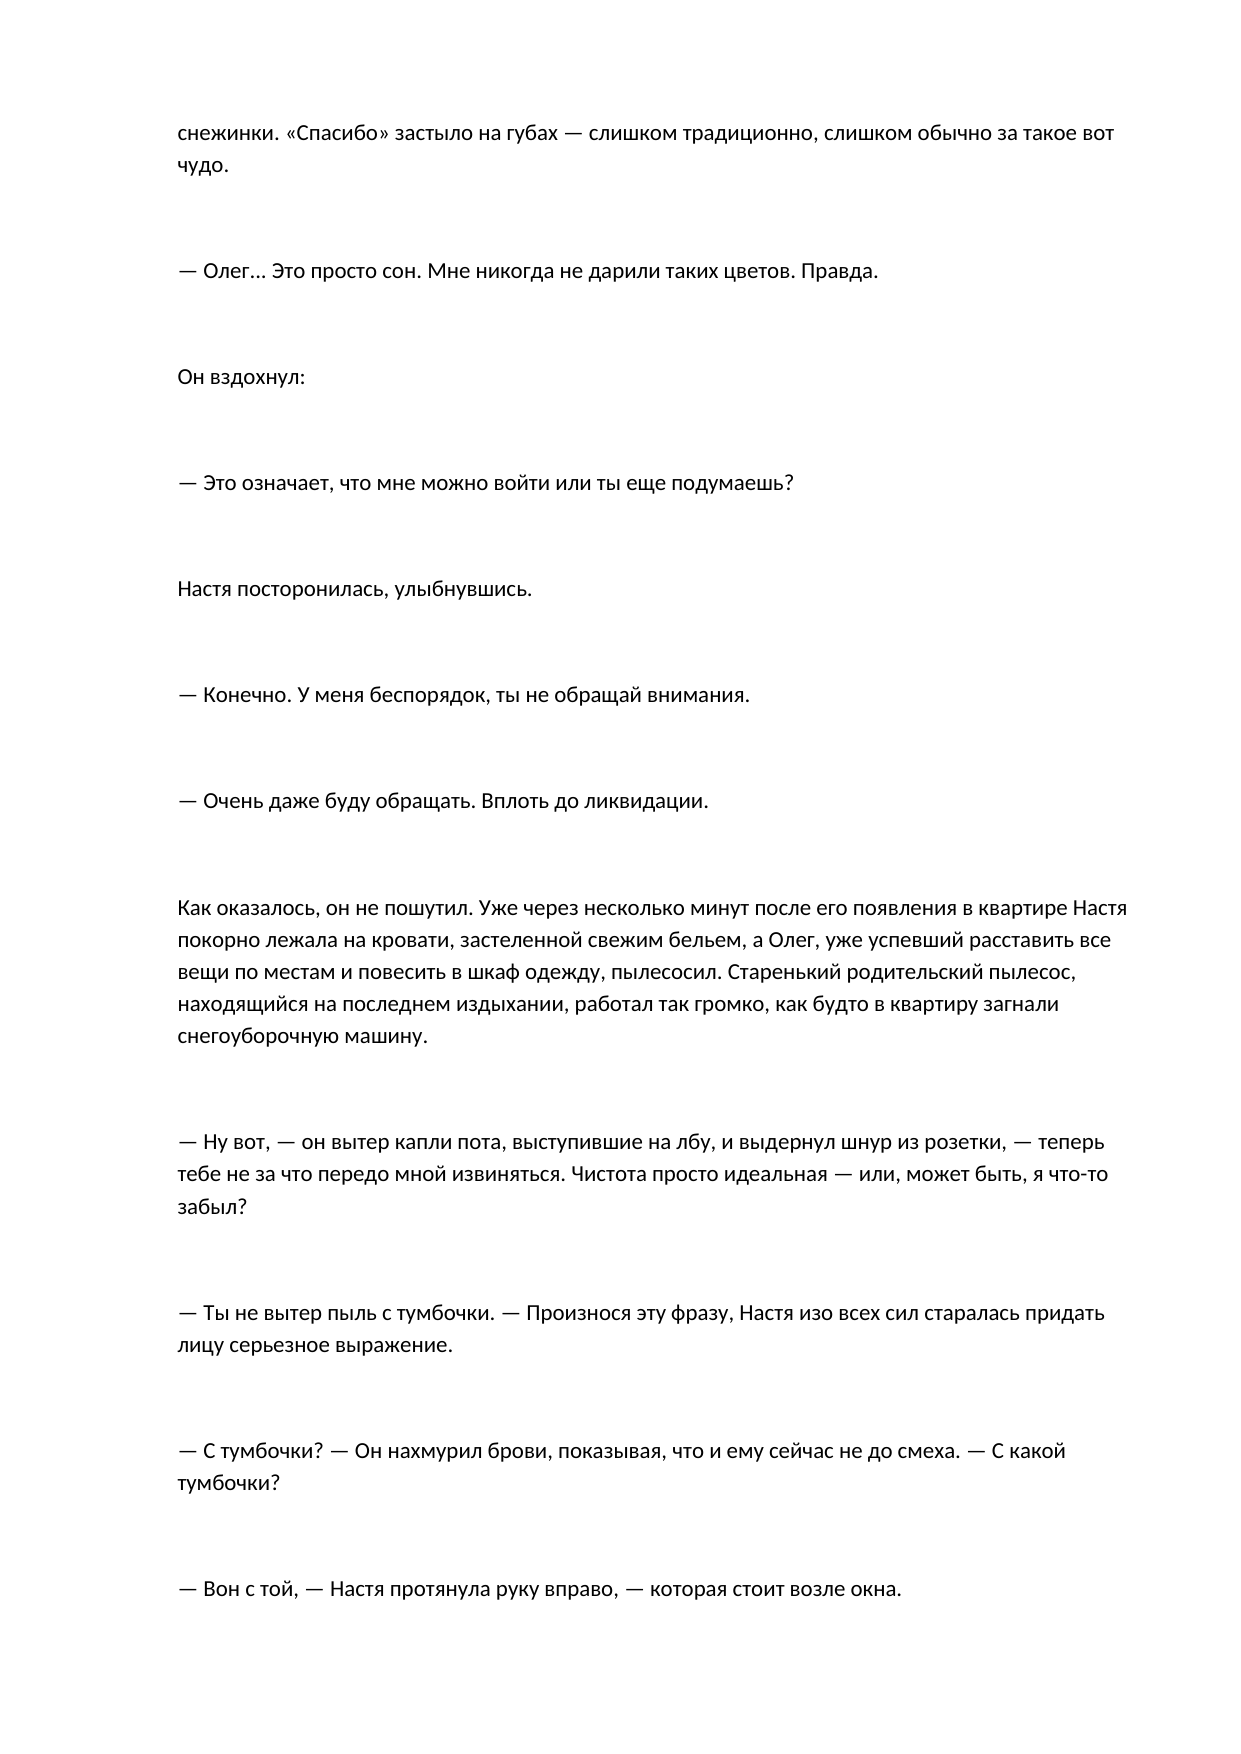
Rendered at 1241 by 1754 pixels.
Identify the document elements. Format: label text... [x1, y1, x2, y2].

text — Очень даже буду обращать. Вплоть до ликвидации. [177, 787, 1152, 814]
text Настя посторонилась, улыбнувшись. [177, 574, 1152, 602]
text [177, 118, 1152, 178]
text — Вон с той, — Настя протянула руку вправо, — которая стоит возле окна. [177, 1574, 1152, 1602]
text — Конечно. У меня беспорядок, ты не обращай внимания. [177, 681, 1152, 708]
text — С тумбочки? — Он нахмурил брови, показывая, что и ему сейчас не до смеха. — С какой тумбочки? [177, 1436, 1152, 1496]
text Он вздохнул: [177, 362, 1152, 390]
text — Ну вот, — он вытер капли пота, выступившие на лбу, и выдернул шнур из розетки, — теперь тебе не за что передо мной извиняться. Чистота просто идеальная — или, может быть, я что-то забыл? [177, 1127, 1152, 1220]
text Как оказалось, он не пошутил. Уже через несколько минут после его появления в квартире Настя покорно лежала на кровати, застеленной свежим бельем, а Олег, уже успевший расставить все вещи по местам и повесить в шкаф одежду, пылесосил. Старенький родительский пылесос, находящийся на последнем издыхании, работал так громко, как будто в квартиру загнали снегоуборочную машину. [177, 893, 1152, 1049]
text — Олег... Это просто сон. Мне никогда не дарили таких цветов. Правда. [177, 256, 1152, 284]
text — Это означает, что мне можно войти или ты еще подумаешь? [177, 468, 1152, 496]
text — Ты не вытер пыль с тумбочки. — Произнося эту фразу, Настя изо всех сил старалась придать лицу серьезное выражение. [177, 1298, 1152, 1358]
